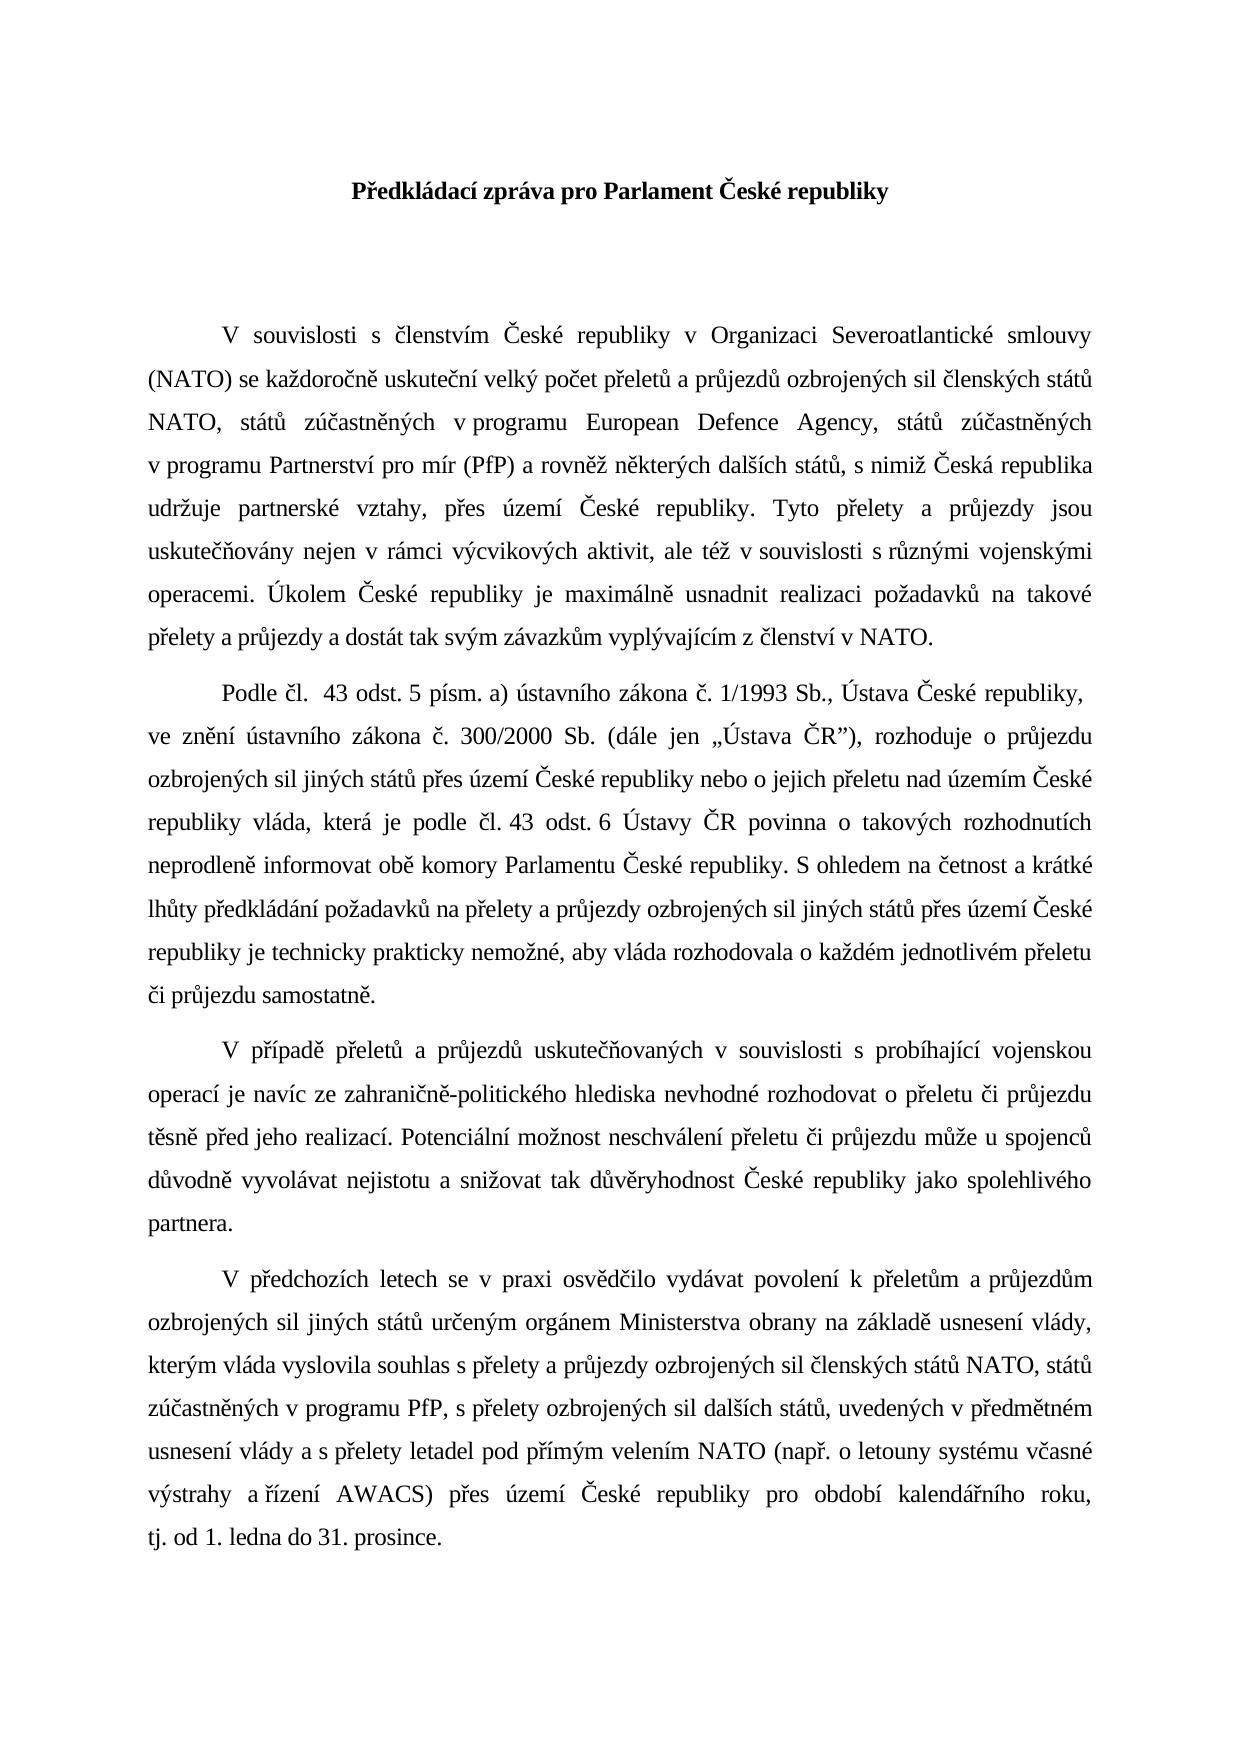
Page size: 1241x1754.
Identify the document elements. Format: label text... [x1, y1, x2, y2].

text V souvislosti s členstvím České republiky v Organizaci Severoatlantické smlouvy (NATO) se každoročně uskuteční velký počet přeletů a průjezdů ozbrojených sil členských států NATO, států zúčastněných v programu European Defence Agency, států zúčastněných v programu Partnerství pro mír (PfP) a rovněž některých dalších států, s nimiž Česká republika udržuje partnerské vztahy, přes území České republiky. Tyto přelety a průjezdy jsou uskutečňovány nejen v rámci výcvikových aktivit, ale též v souvislosti s různými vojenskými operacemi. Úkolem České republiky je maximálně usnadnit realizaci požadavků na takové přelety a průjezdy a dostát tak svým závazkům vyplývajícím z členství v NATO. [148, 321, 1093, 651]
text Předkládací zpráva pro Parlament České republiky [148, 176, 1093, 205]
text V předchozích letech se v praxi osvědčilo vydávat povolení k přeletům a průjezdům ozbrojených sil jiných států určeným orgánem Ministerstva obrany na základě usnesení vlády, kterým vláda vyslovila souhlas s přelety a průjezdy ozbrojených sil členských států NATO, států zúčastněných v programu PfP, s přelety ozbrojených sil dalších států, uvedených v předmětném usnesení vlády a s přelety letadel pod přímým velením NATO (např. o letouny systému včasné výstrahy a řízení AWACS) přes území České republiky pro období kalendářního roku, tj. od 1. ledna do 31. prosince. [148, 1264, 1093, 1551]
text V případě přeletů a průjezdů uskutečňovaných v souvislosti s probíhající vojenskou operací je navíc ze zahraničně-politického hlediska nevhodné rozhodovat o přeletu či průjezdu těsně před jeho realizací. Potenciální možnost neschválení přeletu či průjezdu může u spojenců důvodně vyvolávat nejistotu a snižovat tak důvěryhodnost České republiky jako spolehlivého partnera. [148, 1036, 1093, 1237]
text Podle čl. 43 odst. 5 písm. a) ústavního zákona č. 1/1993 Sb., Ústava České republiky, ve znění ústavního zákona č. 300/2000 Sb. (dále jen „Ústava ČR”), rozhoduje o průjezdu ozbrojených sil jiných států přes území České republiky nebo o jejich přeletu nad územím České republiky vláda, která je podle čl. 43 odst. 6 Ústavy ČR povinna o takových rozhodnutích neprodleně informovat obě komory Parlamentu České republiky. S ohledem na četnost a krátké lhůty předkládání požadavků na přelety a průjezdy ozbrojených sil jiných států přes území České republiky je technicky prakticky nemožné, aby vláda rozhodovala o každém jednotlivém přeletu či průjezdu samostatně. [148, 678, 1093, 1009]
